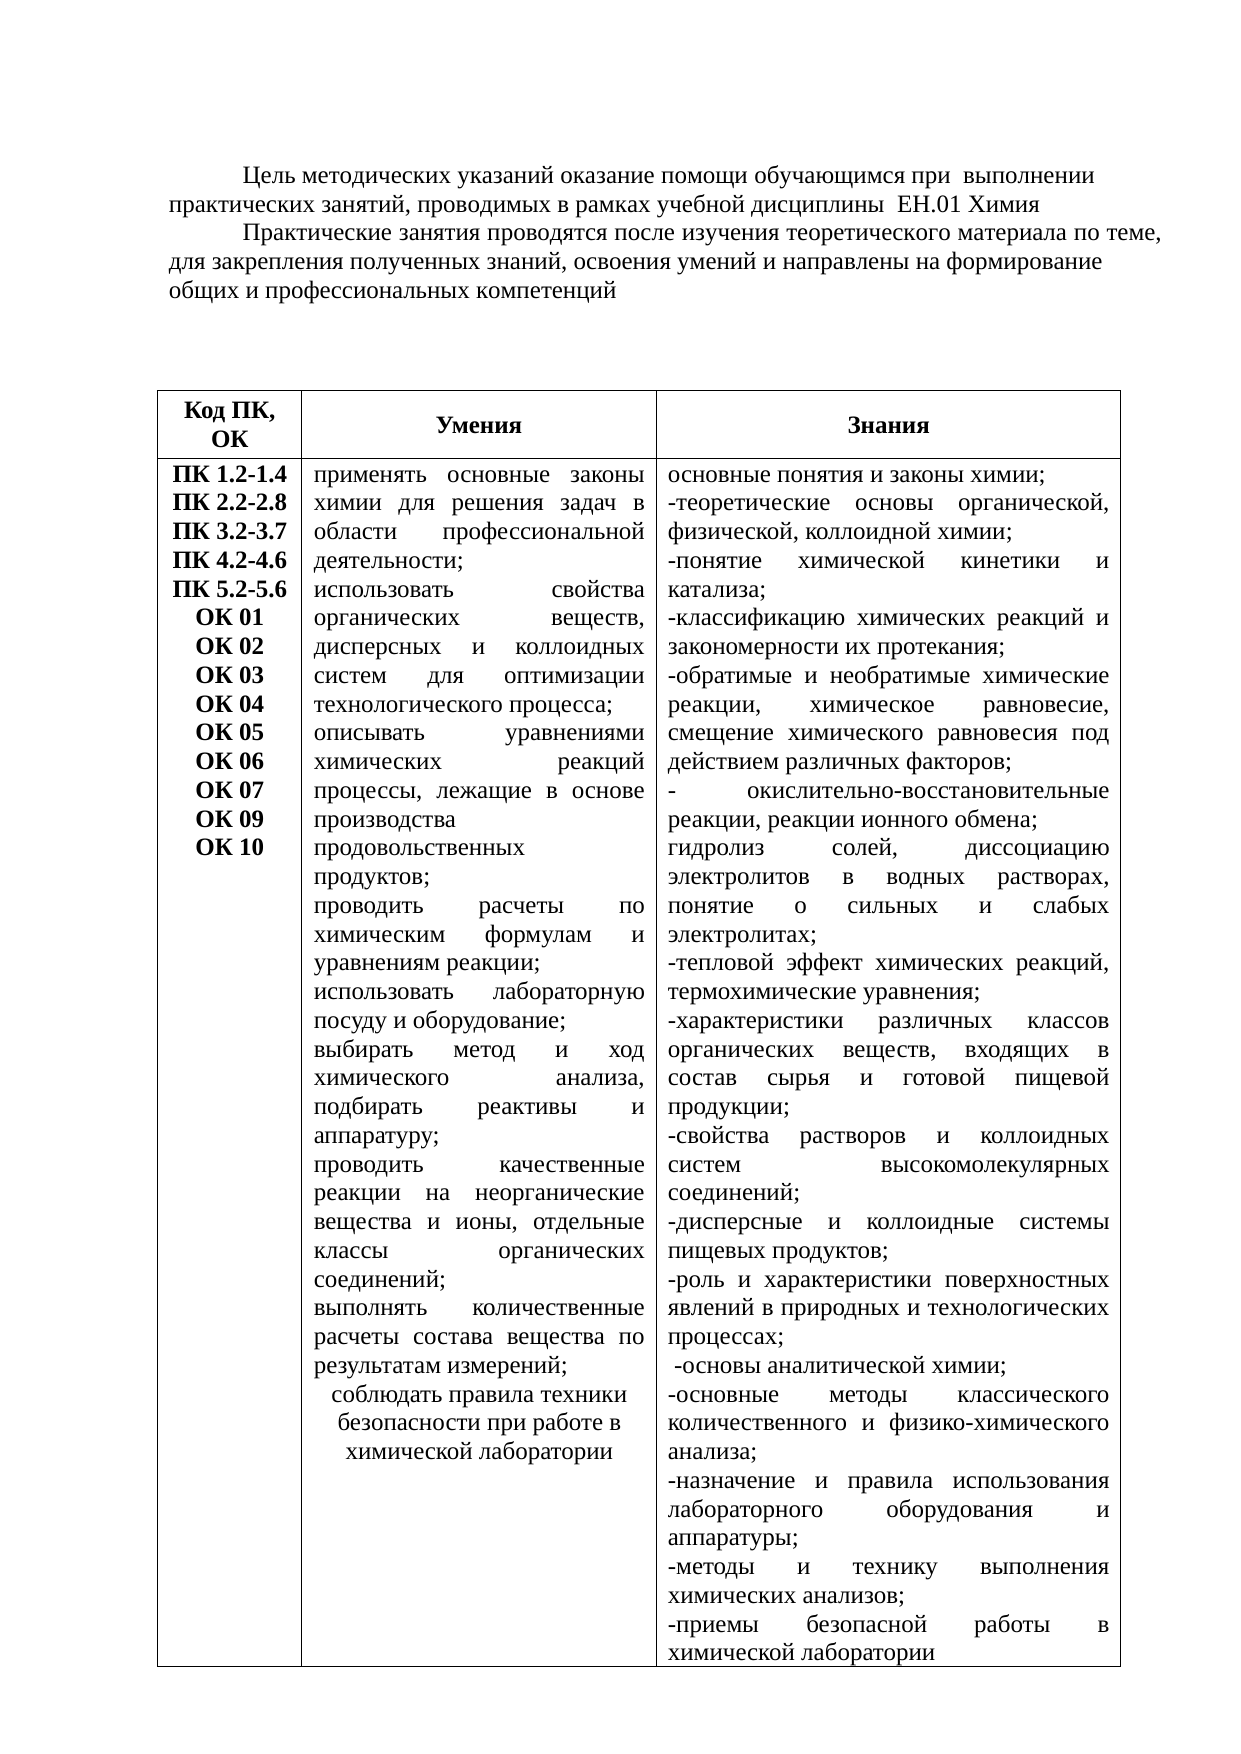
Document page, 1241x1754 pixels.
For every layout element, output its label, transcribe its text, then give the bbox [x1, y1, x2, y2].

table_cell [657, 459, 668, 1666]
text Цель методических указаний оказание помощи обучающимся при выполнении практических занятий, проводимых в рамках учебной дисциплины ЕН.01 Химия [169, 160, 1162, 217]
table_cell применять основные законы химии для решения задач в области профессиональной деятельности; использовать свойства органических веществ, дисперсных и коллоидных систем для оптимизации технологического процесса; описывать уравнениями химических реакций процессы, лежащие в основе производства продовольственных продуктов; проводить расчеты по химическим формулам и уравнениям реакции; использовать лабораторную посуду и оборудование; выбирать метод и ход химического анализа, подбирать реактивы и аппаратуру; проводить качественные реакции на неорганические вещества и ионы, отдельные классы органических соединений; выполнять количественные расчеты состава вещества по результатам измерений; соблюдать правила техники безопасности при работе в химической лаборатории [302, 459, 656, 1666]
table_header Знания [657, 391, 1120, 458]
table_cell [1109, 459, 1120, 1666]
text общих и профессиональных компетенций [169, 275, 1162, 304]
table_header Код ПК, ОК [158, 391, 301, 458]
text Практические занятия проводятся после изучения теоретического материала по теме, для закрепления полученных знаний, освоения умений и направлены на формирование [169, 217, 1162, 275]
table_header Умения [302, 391, 656, 458]
table_cell ПК 1.2-1.4 ПК 2.2-2.8 ПК 3.2-3.7 ПК 4.2-4.6 ПК 5.2-5.6 ОК 01 ОК 02 ОК 03 ОК 04 ОК 05 ОК 06 ОК 07 ОК 09 ОК 10 [158, 459, 301, 1666]
